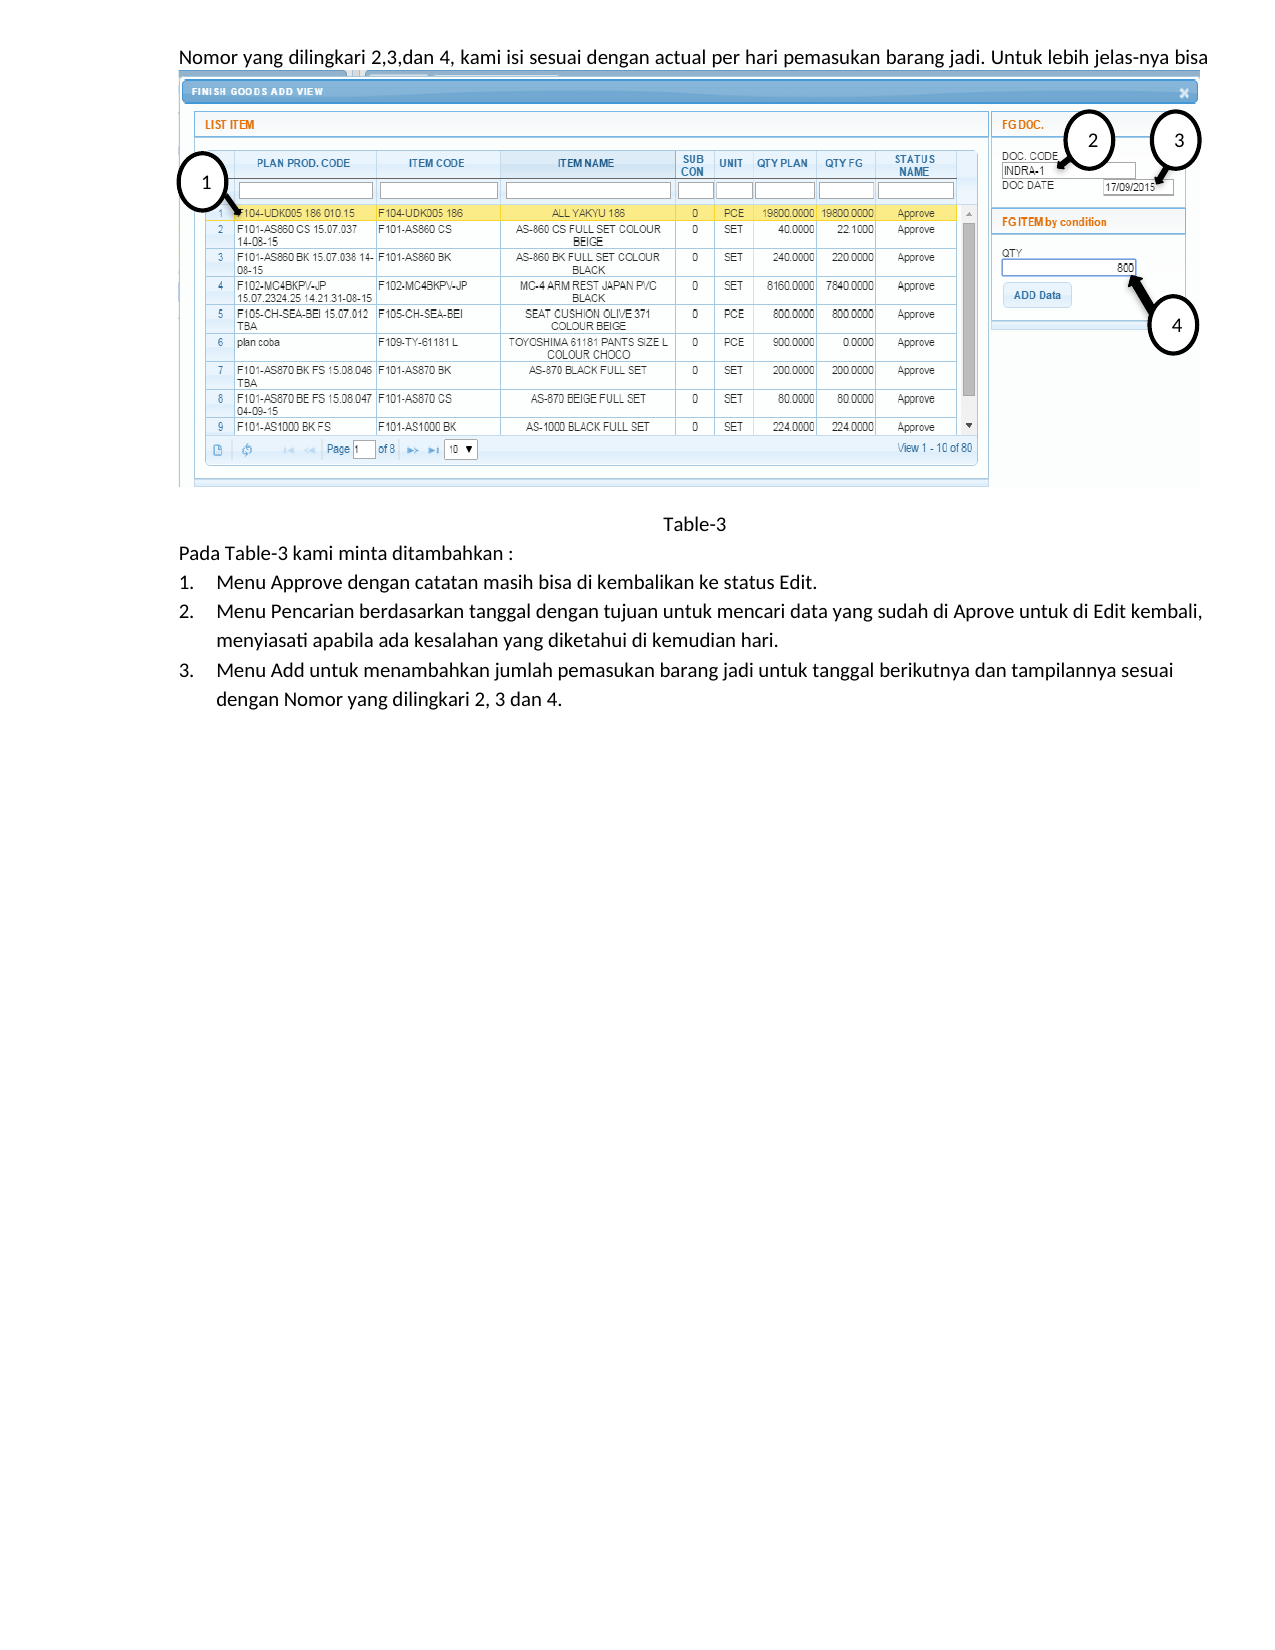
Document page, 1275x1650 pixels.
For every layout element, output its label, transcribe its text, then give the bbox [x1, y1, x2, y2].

list Menu Add untuk menambahkan jumlah pemasukan barang jadi untuk tanggal berikutnya dan tampilannya sesuai dengan Nomor yang dilingkari 2, 3 dan 4. [178, 657, 1211, 711]
list Table-3 [178, 511, 1211, 536]
list Nomor yang dilingkari 2,3,dan 4, kami isi sesuai dengan actual per hari pemasukan barang jadi. Untuk lebih jelas-nya bisa di lihat pada Table-3 [178, 44, 1211, 99]
list Pada Table-3 kami minta ditambahkan : [178, 540, 1211, 566]
list Menu Pencarian berdasarkan tanggal dengan tujuan untuk mencari data yang sudah di Aprove untuk di Edit kembali, menyiasati apabila ada kesalahan yang diketahui di kemudian hari. [178, 598, 1211, 653]
picture [178, 70, 1200, 487]
list Menu Approve dengan catatan masih bisa di kembalikan ke status Edit. [178, 569, 1211, 595]
